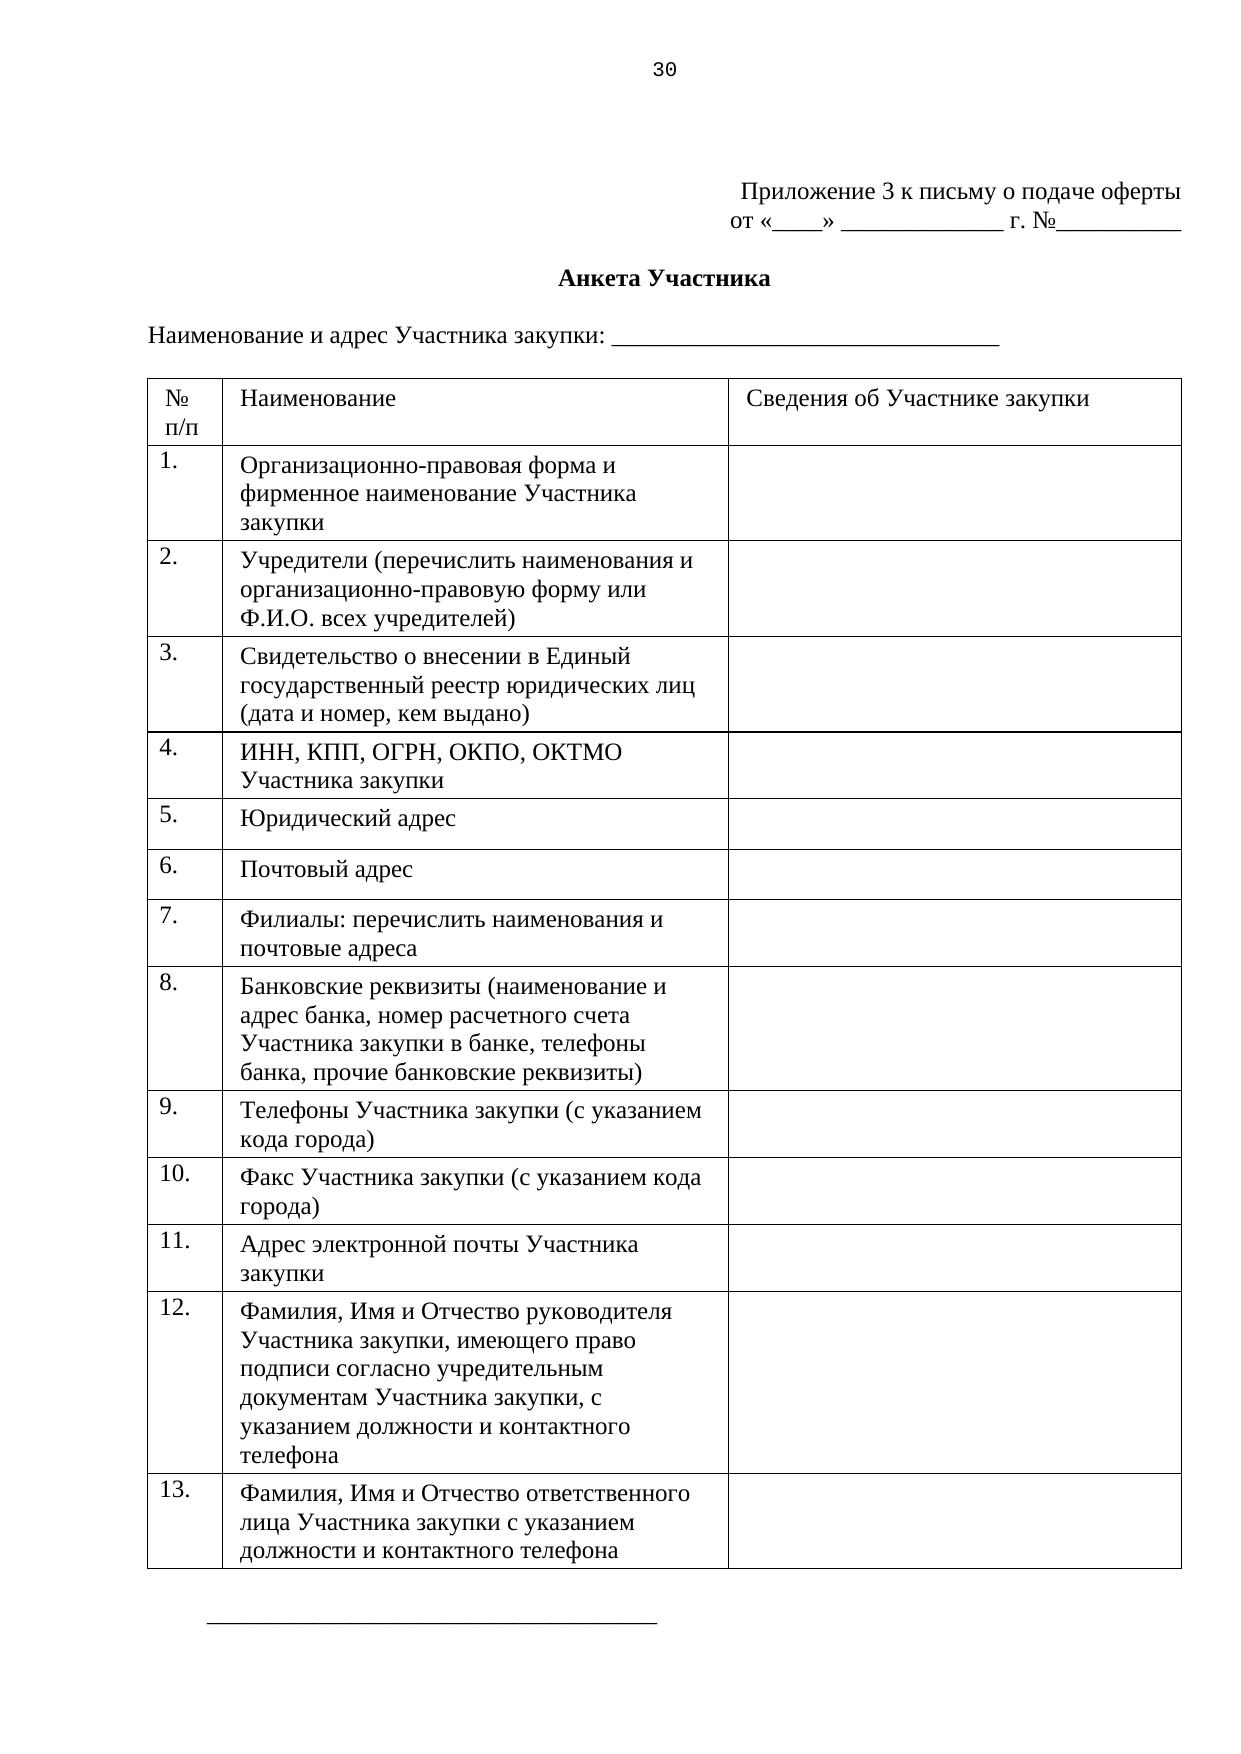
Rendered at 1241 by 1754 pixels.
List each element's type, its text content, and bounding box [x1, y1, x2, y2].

table_cell [148, 850, 222, 899]
table_cell [148, 733, 222, 798]
table_cell Учредители (перечислить наименования и организационно-правовую форму или Ф.И.О. всех учредителей) [223, 541, 728, 636]
table_cell Почтовый адрес [223, 850, 728, 899]
text Наименование и адрес Участника закупки: _______________________________ [148, 320, 1181, 349]
table_cell [729, 541, 1181, 636]
table_cell [729, 1292, 1181, 1473]
table_cell Телефоны Участника закупки (с указанием кода города) [223, 1091, 728, 1157]
table_cell [729, 733, 1181, 798]
table_cell Фамилия, Имя и Отчество ответственного лица Участника закупки с указанием должности и контактного телефона [223, 1474, 728, 1568]
table_header № п/п [148, 379, 222, 444]
table_header Наименование [223, 379, 728, 444]
table_cell [148, 1474, 222, 1568]
table_cell [729, 850, 1181, 899]
table_cell [729, 967, 1181, 1090]
table_cell [729, 1091, 1181, 1157]
table_cell Факс Участника закупки (с указанием кода города) [223, 1158, 728, 1224]
table_cell [148, 900, 222, 966]
table_cell [729, 1225, 1181, 1291]
table_cell [148, 637, 222, 731]
text ____________________________________ [148, 1598, 1181, 1627]
table_cell Фамилия, Имя и Отчество руководителя Участника закупки, имеющего право подписи согласно учредительным документам Участника закупки, с указанием должности и контактного телефона [223, 1292, 728, 1473]
table_cell Банковские реквизиты (наименование и адрес банка, номер расчетного счета Участника закупки в банке, телефоны банка, прочие банковские реквизиты) [223, 967, 728, 1090]
table_cell [148, 1158, 222, 1224]
table_cell [148, 1292, 222, 1473]
table_header Сведения об Участнике закупки [729, 379, 1181, 444]
text Анкета Участника [148, 263, 1181, 291]
table_cell [148, 1225, 222, 1291]
table_cell [729, 1158, 1181, 1224]
text Приложение 3 к письму о подаче оферты от «____» _____________ г. №__________ [148, 176, 1181, 234]
table_cell Адрес электронной почты Участника закупки [223, 1225, 728, 1291]
table_cell [148, 446, 222, 540]
table_cell ИНН, КПП, ОГРН, ОКПО, ОКТМО Участника закупки [223, 733, 728, 798]
table_cell Свидетельство о внесении в Единый государственный реестр юридических лиц (дата и номер, кем выдано) [223, 637, 728, 731]
table_cell [148, 541, 222, 636]
table_cell Филиалы: перечислить наименования и почтовые адреса [223, 900, 728, 966]
table_cell [729, 1474, 1181, 1568]
table_cell Организационно-правовая форма и фирменное наименование Участника закупки [223, 446, 728, 540]
table_cell [729, 637, 1181, 731]
table_cell [729, 799, 1181, 849]
table_cell [729, 900, 1181, 966]
table_cell [729, 446, 1181, 540]
table_cell [148, 799, 222, 849]
table_cell Юридический адрес [223, 799, 728, 849]
table_cell [148, 1091, 222, 1157]
table_cell [148, 967, 222, 1090]
